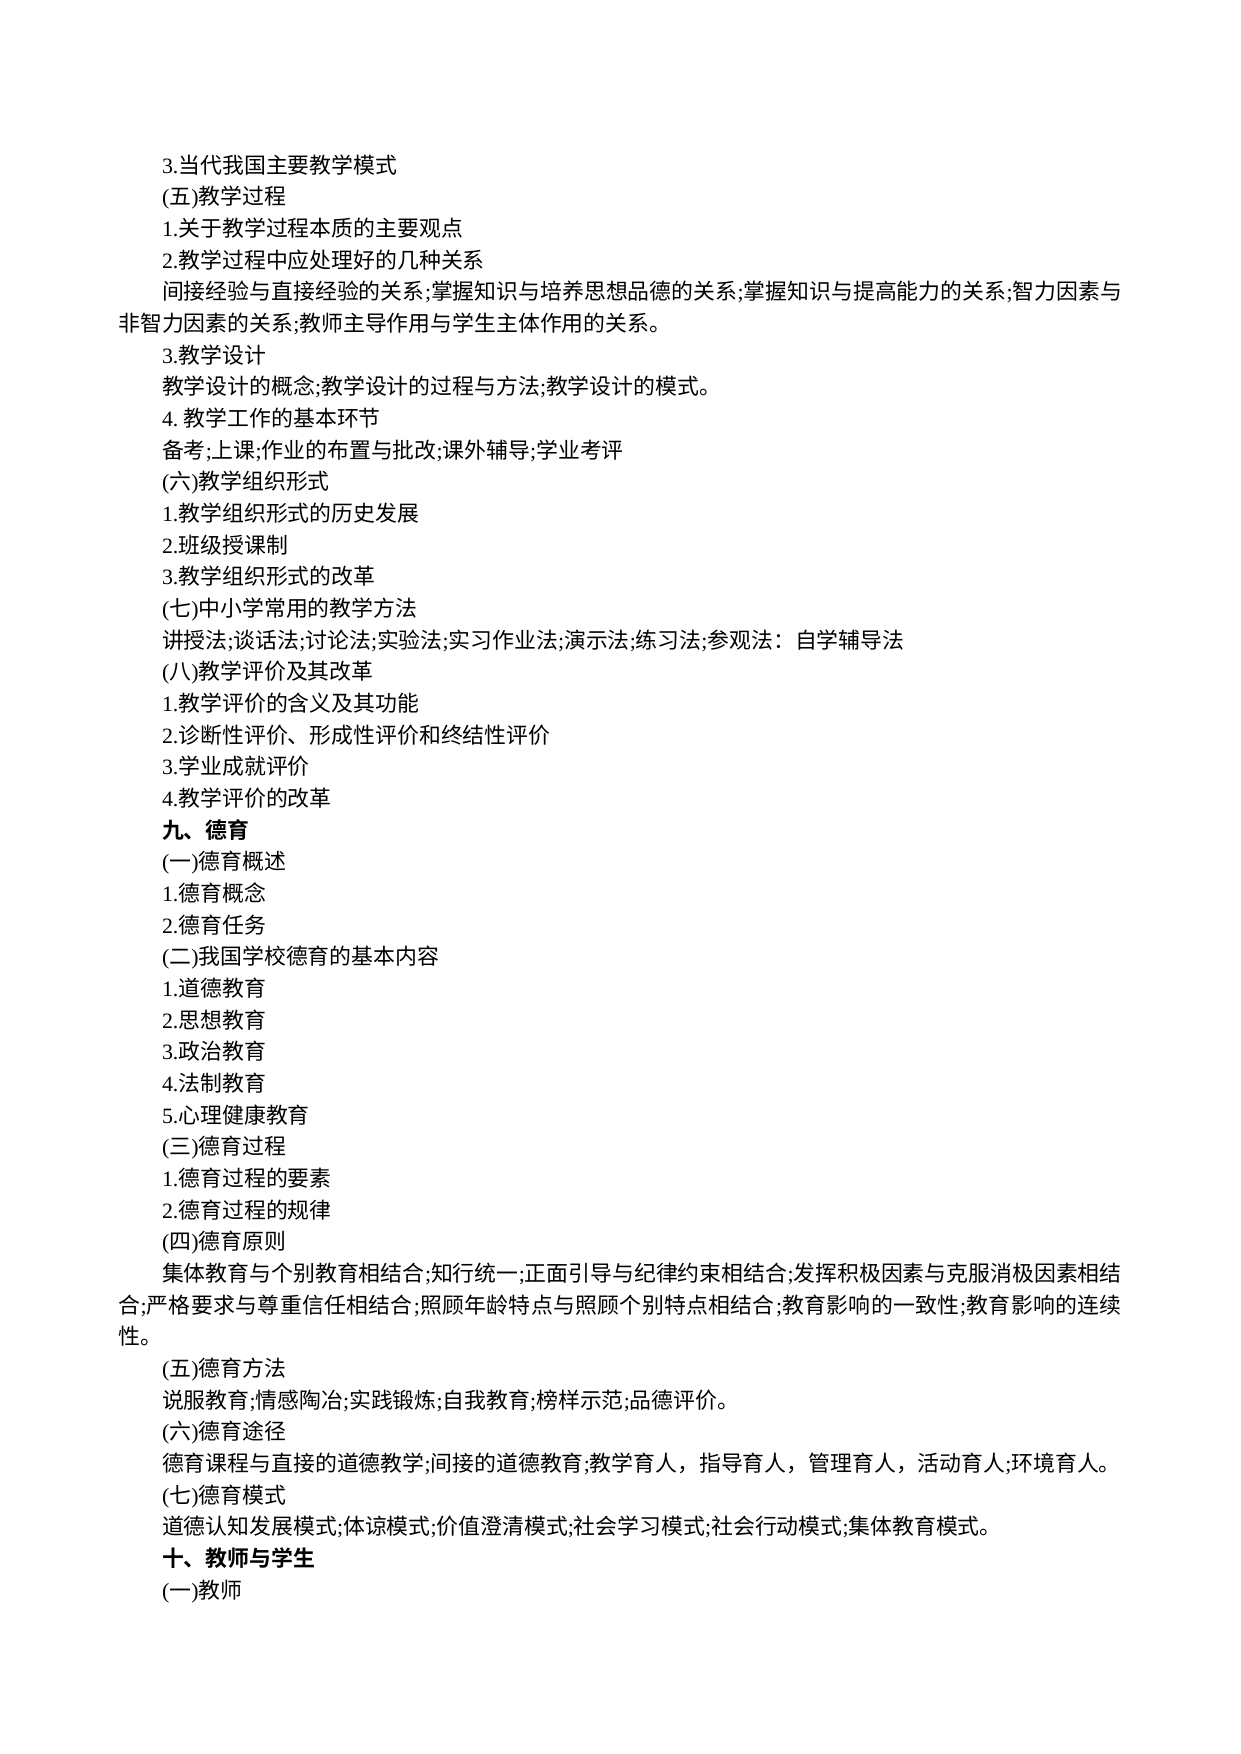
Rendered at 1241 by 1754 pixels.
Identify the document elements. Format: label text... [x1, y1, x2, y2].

text 3.教学设计 [118, 338, 1122, 369]
text 2.德育过程的规律 [118, 1193, 1122, 1224]
text 道德认知发展模式;体谅模式;价值澄清模式;社会学习模式;社会行动模式;集体教育模式。 [118, 1509, 1122, 1541]
text 2.诊断性评价、形成性评价和终结性评价 [118, 718, 1122, 749]
text (三)德育过程 [118, 1129, 1122, 1161]
text 德育课程与直接的道德教学;间接的道德教育;教学育人，指导育人，管理育人，活动育人;环境育人。 [118, 1446, 1122, 1478]
text 2.教学过程中应处理好的几种关系 [118, 243, 1122, 274]
text 2.德育任务 [118, 908, 1122, 939]
text 4.教学评价的改革 [118, 781, 1122, 813]
text 间接经验与直接经验的关系;掌握知识与培养思想品德的关系;掌握知识与提高能力的关系;智力因素与非智力因素的关系;教师主导作用与学生主体作用的关系。 [118, 274, 1122, 338]
text 2.班级授课制 [118, 528, 1122, 559]
text 集体教育与个别教育相结合;知行统一;正面引导与纪律约束相结合;发挥积极因素与克服消极因素相结合;严格要求与尊重信任相结合;照顾年龄特点与照顾个别特点相结合;教育影响的一致性;教育影响的连续性。 [118, 1256, 1122, 1351]
text 十、教师与学生 [118, 1541, 1122, 1573]
text (五)教学过程 [118, 179, 1122, 211]
text (六)德育途径 [118, 1414, 1122, 1446]
text 讲授法;谈话法;讨论法;实验法;实习作业法;演示法;练习法;参观法：自学辅导法 [118, 623, 1122, 654]
text 教学设计的概念;教学设计的过程与方法;教学设计的模式。 [118, 369, 1122, 401]
text (七)中小学常用的教学方法 [118, 591, 1122, 623]
text (五)德育方法 [118, 1351, 1122, 1383]
text 1.道德教育 [118, 971, 1122, 1003]
text 5.心理健康教育 [118, 1098, 1122, 1129]
text 备考;上课;作业的布置与批改;课外辅导;学业考评 [118, 433, 1122, 464]
text (七)德育模式 [118, 1478, 1122, 1509]
text (二)我国学校德育的基本内容 [118, 939, 1122, 971]
text 2.思想教育 [118, 1003, 1122, 1034]
text (八)教学评价及其改革 [118, 654, 1122, 686]
text 1.教学评价的含义及其功能 [118, 686, 1122, 718]
text 3.政治教育 [118, 1034, 1122, 1066]
text 1.德育过程的要素 [118, 1161, 1122, 1193]
text 1.关于教学过程本质的主要观点 [118, 211, 1122, 243]
text (四)德育原则 [118, 1224, 1122, 1256]
text 1.德育概念 [118, 876, 1122, 908]
text 3.学业成就评价 [118, 749, 1122, 781]
text (一)教师 [118, 1573, 1122, 1604]
text 1.教学组织形式的历史发展 [118, 496, 1122, 528]
text 3.教学组织形式的改革 [118, 559, 1122, 591]
text 4.法制教育 [118, 1066, 1122, 1098]
text 说服教育;情感陶冶;实践锻炼;自我教育;榜样示范;品德评价。 [118, 1383, 1122, 1414]
text 3.当代我国主要教学模式 [118, 148, 1122, 179]
text 4. 教学工作的基本环节 [118, 401, 1122, 433]
text (一)德育概述 [118, 844, 1122, 876]
text (六)教学组织形式 [118, 464, 1122, 496]
text 九、德育 [118, 813, 1122, 844]
